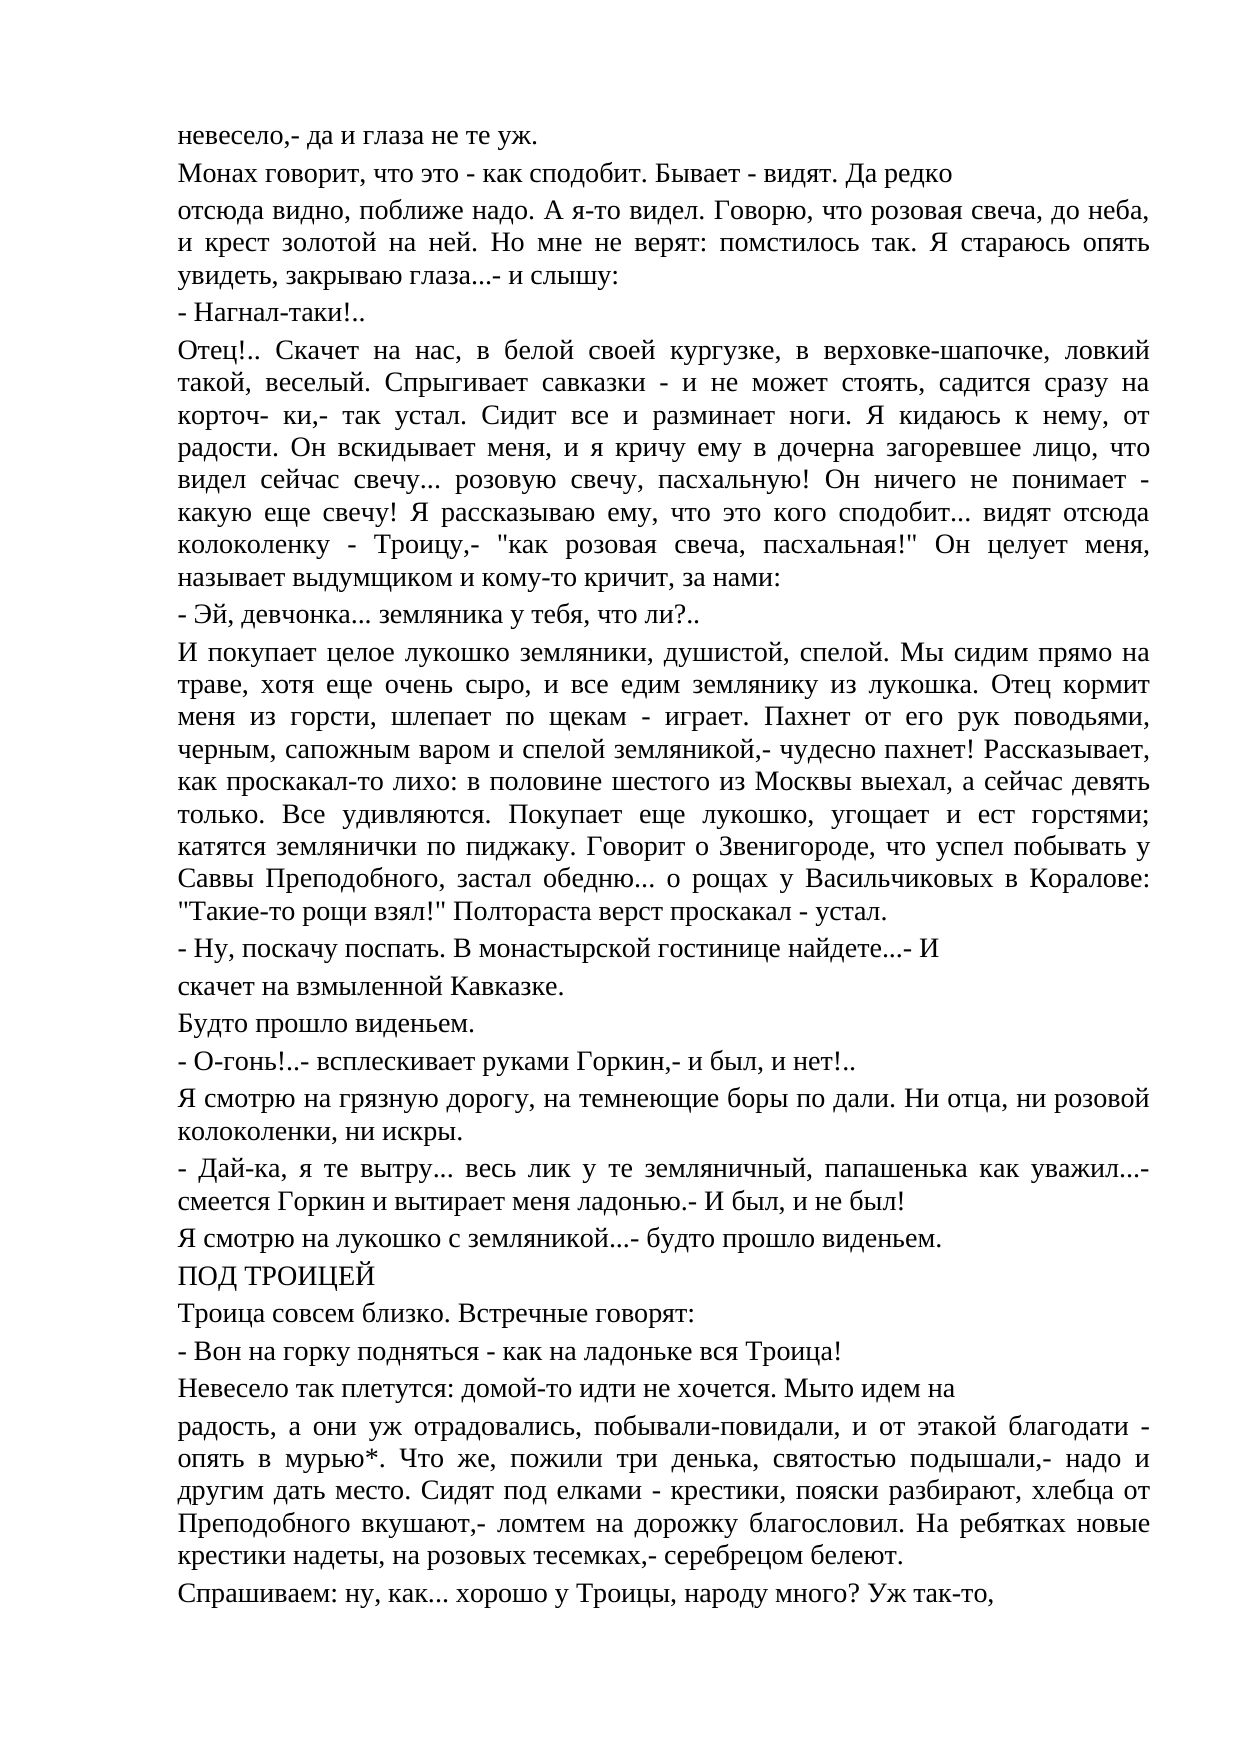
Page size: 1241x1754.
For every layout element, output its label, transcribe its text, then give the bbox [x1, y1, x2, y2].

text - Дай-ка, я те вытру... весь лик у те земляничный, папашенька как уважил...- смеется Горкин и вытирает меня ладонью.- И был, и не был! [177, 1151, 1152, 1216]
text Я смотрю на грязную дорогу, на темнеющие боры по дали. Ни отца, ни розовой колоколенки, ни искры. [177, 1081, 1152, 1146]
text скачет на взмыленной Кавказке. [177, 969, 1152, 1001]
text Монах говорит, что это - как сподобит. Бывает - видят. Да редко [177, 156, 1152, 188]
text Будто прошло виденьем. [177, 1006, 1152, 1039]
text - О-гонь!..- всплескивает руками Горкин,- и был, и нет!.. [177, 1044, 1152, 1076]
text отсюда видно, поближе надо. А я-то видел. Говорю, что розовая свеча, до неба, и крест золотой на ней. Но мне не верят: помстилось так. Я стараюсь опять увидеть, закрываю глаза...- и слышу: [177, 193, 1152, 290]
text Спрашиваем: ну, как... хорошо у Троицы, народу много? Уж так-то, [177, 1576, 1152, 1608]
text Я смотрю на лукошко с земляникой...- будто прошло виденьем. [177, 1221, 1152, 1253]
text радость, а они уж отрадовались, побывали-повидали, и от этакой благодати - опять в мурью*. Что же, пожили три денька, святостью подышали,- надо и другим дать место. Сидят под елками - крестики, пояски разбирают, хлебца от Преподобного вкушают,- ломтем на дорожку благословил. На ребятках новые крестики надеты, на розовых тесемках,- серебрецом белеют. [177, 1409, 1152, 1571]
text невесело,- да и глаза не те уж. [177, 118, 1152, 151]
text Отец!.. Скачет на нас, в белой своей кургузке, в верховке-шапочке, ловкий такой, веселый. Спрыгивает савказки - и не может стоять, садится сразу на корточ- ки,- так устал. Сидит все и разминает ноги. Я кидаюсь к нему, от радости. Он вскидывает меня, и я кричу ему в дочерна загоревшее лицо, что видел сейчас свечу... розовую свечу, пасхальную! Он ничего не понимает - какую еще свечу! Я рассказываю ему, что это кого сподобит... видят отсюда колоколенку - Троицу,- "как розовая свеча, пасхальная!" Он целует меня, называет выдумщиком и кому-то кричит, за нами: [177, 333, 1152, 592]
text И покупает целое лукошко земляники, душистой, спелой. Мы сидим прямо на траве, хотя еще очень сыро, и все едим землянику из лукошка. Отец кормит меня из горсти, шлепает по щекам - играет. Пахнет от его рук поводьями, черным, сапожным варом и спелой земляникой,- чудесно пахнет! Рассказывает, как проскакал-то лихо: в половине шестого из Москвы выехал, а сейчас девять только. Все удивляются. Покупает еще лукошко, угощает и ест горстями; катятся землянички по пиджаку. Говорит о Звенигороде, что успел побывать у Саввы Преподобного, застал обедню... о рощах у Васильчиковых в Коралове: "Такие-то рощи взял!" Полтораста верст проскакал - устал. [177, 635, 1152, 926]
text ПОД ТРОИЦЕЙ [177, 1259, 1152, 1291]
text Троица совсем близко. Встречные говорят: [177, 1296, 1152, 1328]
text - Нагнал-таки!.. [177, 295, 1152, 328]
text - Ну, поскачу поспать. В монастырской гостинице найдете...- И [177, 931, 1152, 964]
text - Эй, девчонка... земляника у тебя, что ли?.. [177, 597, 1152, 629]
text - Вон на горку подняться - как на ладоньке вся Троица! [177, 1334, 1152, 1366]
text Невесело так плетутся: домой-то идти не хочется. Мыто идем на [177, 1371, 1152, 1403]
